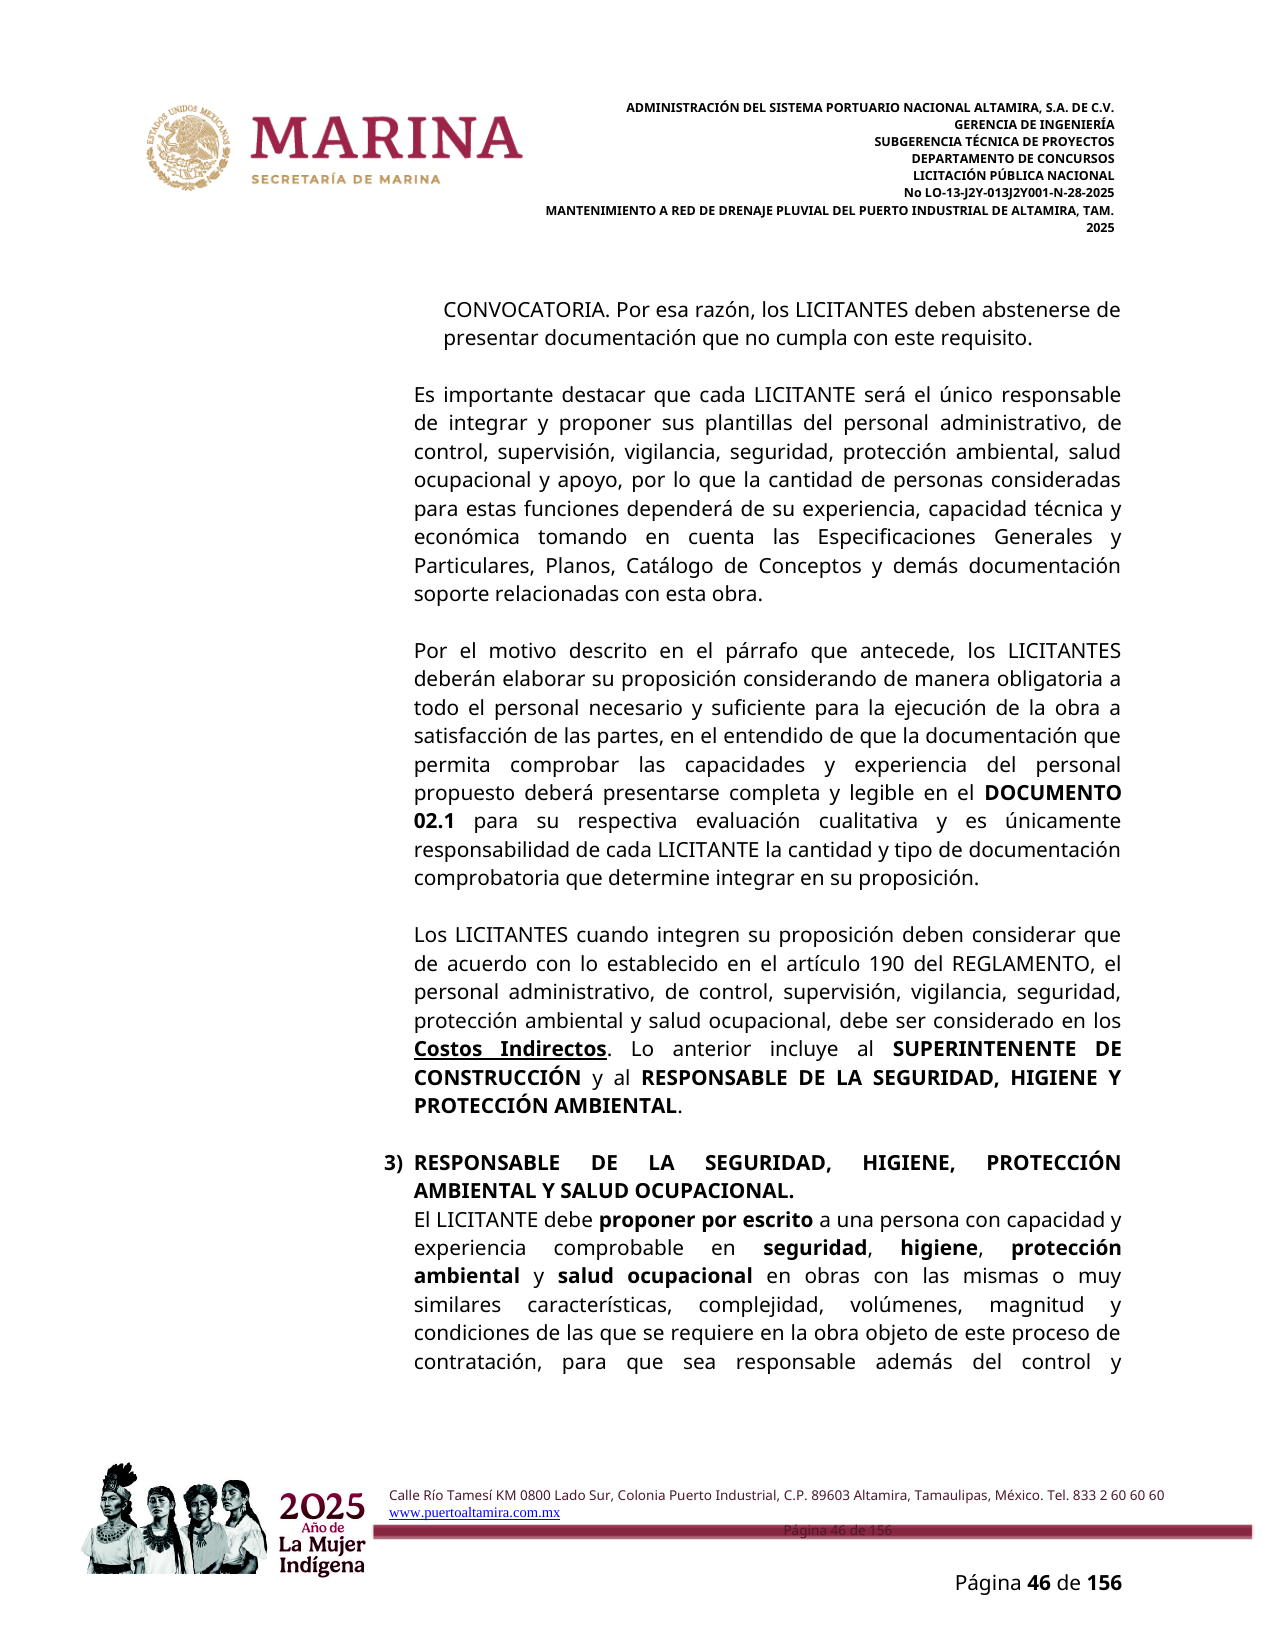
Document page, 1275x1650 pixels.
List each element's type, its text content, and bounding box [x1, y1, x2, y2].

text Los LICITANTES cuando integren su proposición deben considerar que de acuerdo con lo establecido en el artículo 190 del REGLAMENTO, el personal administrativo, de control, supervisión, vigilancia, seguridad, protección ambiental y salud ocupacional, debe ser considerado en los Costos Indirectos. Lo anterior incluye al SUPERINTENENTE DE CONSTRUCCIÓN y al RESPONSABLE DE LA SEGURIDAD, HIGIENE Y PROTECCIÓN AMBIENTAL. [413, 920, 1122, 1119]
picture [146, 101, 543, 191]
list RESPONSABLE DE LA SEGURIDAD, HIGIENE, PROTECCIÓN AMBIENTAL Y SALUD OCUPACIONAL. [384, 1148, 1122, 1205]
picture [11, 1456, 1256, 1586]
text Por el motivo descrito en el párrafo que antecede, los LICITANTES deberán elaborar su proposición considerando de manera obligatoria a todo el personal necesario y suficiente para la ejecución de la obra a satisfacción de las partes, en el entendido de que la documentación que permita comprobar las capacidades y experiencia del personal propuesto deberá presentarse completa y legible en el DOCUMENTO 02.1 para su respectiva evaluación cualitativa y es únicamente responsabilidad de cada LICITANTE la cantidad y tipo de documentación comprobatoria que determine integrar en su proposición. [413, 636, 1122, 892]
text Es importante destacar que cada LICITANTE será el único responsable de integrar y proponer sus plantillas del personal administrativo, de control, supervisión, vigilancia, seguridad, protección ambiental, salud ocupacional y apoyo, por lo que la cantidad de personas consideradas para estas funciones dependerá de su experiencia, capacidad técnica y económica tomando en cuenta las Especificaciones Generales y Particulares, Planos, Catálogo de Conceptos y demás documentación soporte relacionadas con esta obra. [413, 380, 1122, 608]
